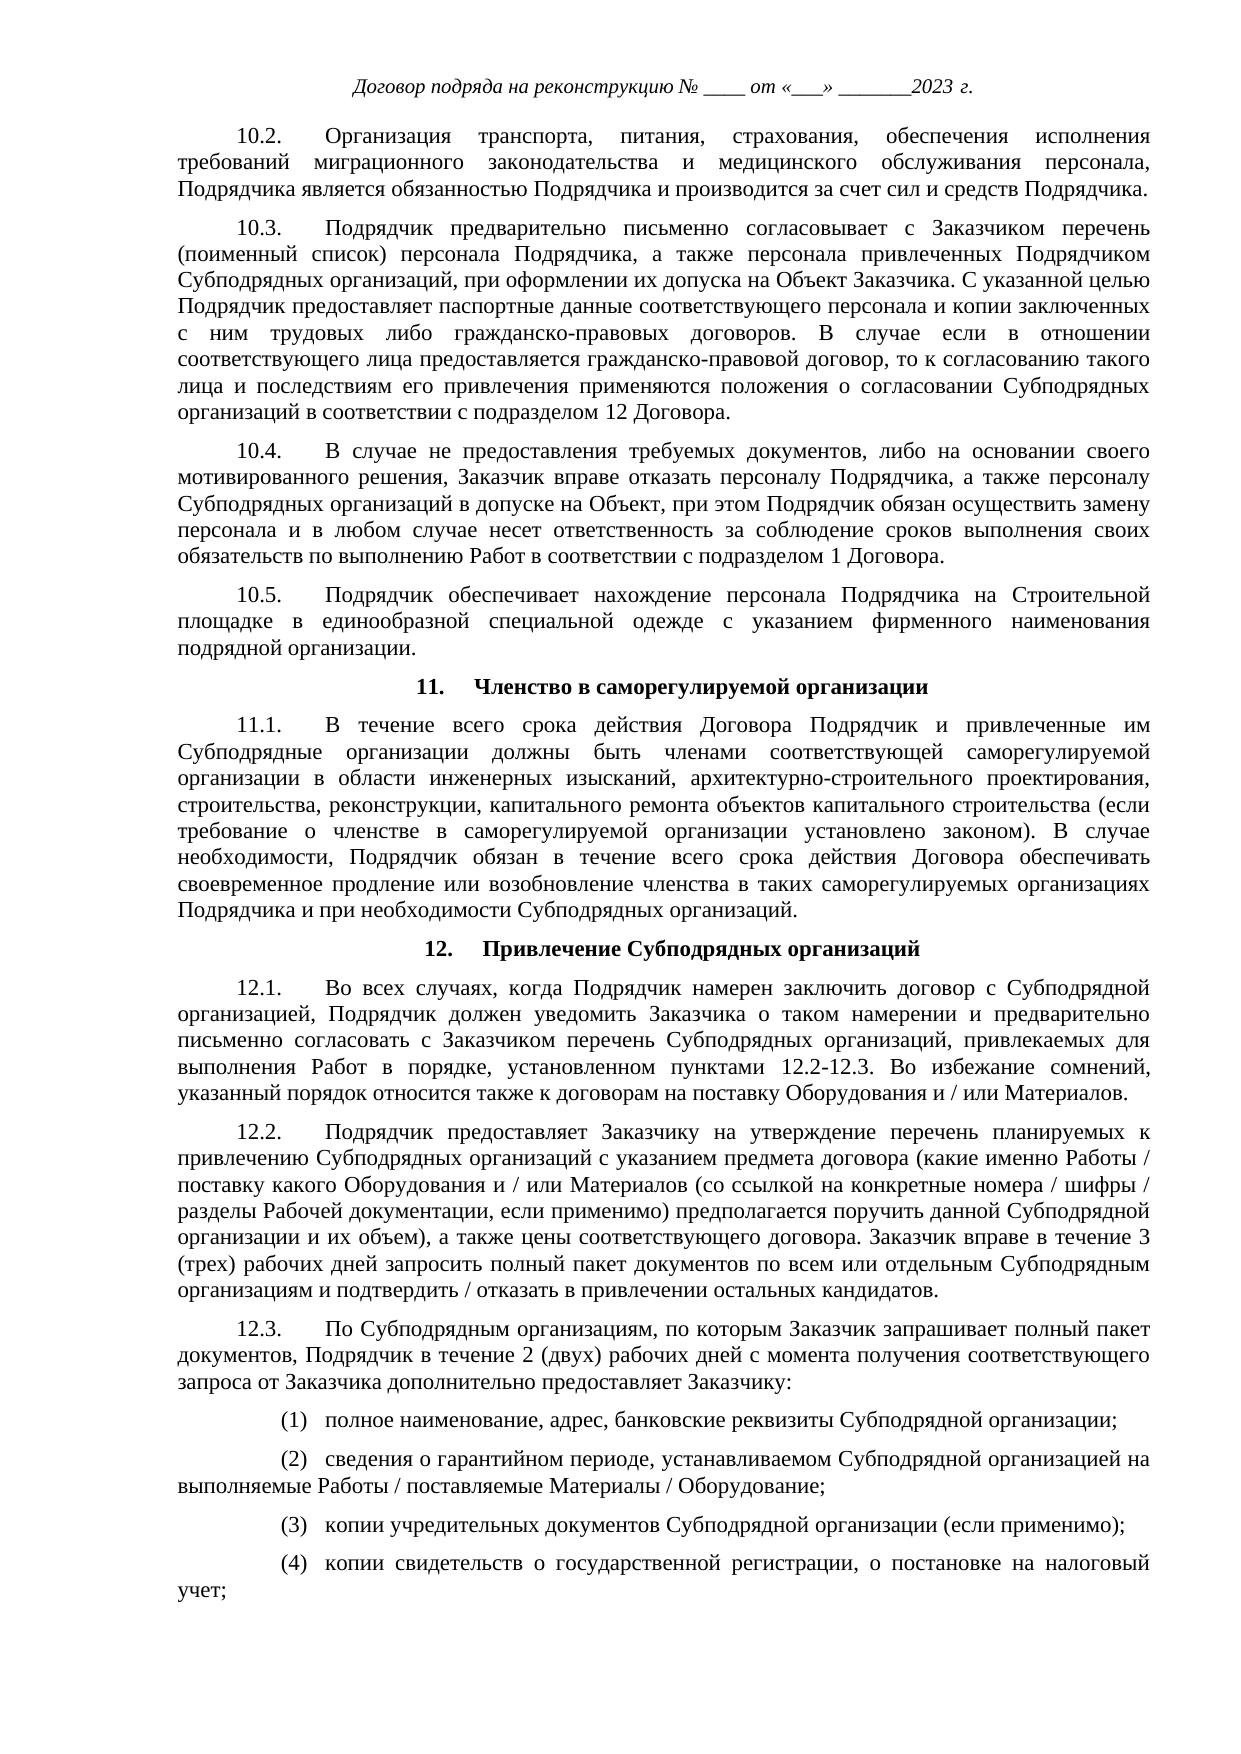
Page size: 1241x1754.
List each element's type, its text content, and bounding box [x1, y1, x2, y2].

text копии учредительных документов Субподрядной организации (если применимо); [177, 1511, 1152, 1537]
text Во всех случаях, когда Подрядчик намерен заключить договор с Субподрядной организацией, Подрядчик должен уведомить Заказчика о таком намерении и предварительно письменно согласовать с Заказчиком перечень Субподрядных организаций, привлекаемых для выполнения Работ в порядке, установленном пунктами 12.2-12.3. Во избежание сомнений, указанный порядок относится также к договорам на поставку Оборудования и / или Материалов. [177, 974, 1152, 1106]
text копии свидетельств о государственной регистрации, о постановке на налоговый учет; [177, 1549, 1152, 1602]
text В случае не предоставления требуемых документов, либо на основании своего мотивированного решения, Заказчик вправе отказать персоналу Подрядчика, а также персоналу Субподрядных организаций в допуске на Объект, при этом Подрядчик обязан осуществить замену персонала и в любом случае несет ответственность за соблюдение сроков выполнения своих обязательств по выполнению Работ в соответствии с подразделом 29 Договора. [177, 437, 1152, 569]
text Подрядчик предварительно письменно согласовывает с Заказчиком перечень (поименный список) персонала Подрядчика, а также персонала привлеченных Подрядчиком Субподрядных организаций, при оформлении их допуска на Объект Заказчика. С указанной целью Подрядчик предоставляет паспортные данные соответствующего персонала и копии заключенных с ним трудовых либо гражданско-правовых договоров. В случае если в отношении соответствующего лица предоставляется гражданско-правовой договор, то к согласованию такого лица и последствиям его привлечения применяются положения о согласовании Субподрядных организаций в соответствии с подразделом 12 Договора. [177, 213, 1152, 424]
text По Субподрядным организациям, по которым Заказчик запрашивает полный пакет документов, Подрядчик в течение 2 (двух) рабочих дней с момента получения соответствующего запроса от Заказчика дополнительно предоставляет Заказчику: [177, 1315, 1152, 1394]
text В течение всего срока действия Договора Подрядчик и привлеченные им Субподрядные организации должны быть членами соответствующей саморегулируемой организации в области инженерных изысканий, архитектурно-строительного проектирования, строительства, реконструкции, капитального ремонта объектов капитального строительства (если требование о членстве в саморегулируемой организации установлено законом). В случае необходимости, Подрядчик обязан в течение всего срока действия Договора обеспечивать своевременное продление или возобновление членства в таких саморегулируемых организациях Подрядчика и при необходимости Субподрядных организаций. [177, 712, 1152, 922]
text сведения о гарантийном периоде, устанавливаемом Субподрядной организацией на выполняемые Работы / поставляемые Материалы / Оборудование; [177, 1445, 1152, 1498]
text Подрядчик предоставляет Заказчику на утверждение перечень планируемых к привлечению Субподрядных организаций с указанием предмета договора (какие именно Работы / поставку какого Оборудования и / или Материалов (со ссылкой на конкретные номера / шифры / разделы Рабочей документации, если применимо) предполагается поручить данной Субподрядной организации и их объем), а также цены соответствующего договора. Заказчик вправе в течение 3 (трех) рабочих дней запросить полный пакет документов по всем или отдельным Субподрядным организациям и подтвердить / отказать в привлечении остальных кандидатов. [177, 1118, 1152, 1302]
text полное наименование, адрес, банковские реквизиты Субподрядной организации; [177, 1407, 1152, 1433]
text Организация транспорта, питания, страхования, обеспечения исполнения требований миграционного законодательства и медицинского обслуживания персонала, Подрядчика является обязанностью Подрядчика и производится за счет сил и средств Подрядчика. [177, 122, 1152, 201]
text Членство в саморегулируемой организации [177, 673, 1152, 699]
text Подрядчик обеспечивает нахождение персонала Подрядчика на Строительной площадке в единообразной специальной одежде с указанием фирменного наименования подрядной организации. [177, 581, 1152, 660]
text Привлечение Субподрядных организаций [177, 935, 1152, 961]
